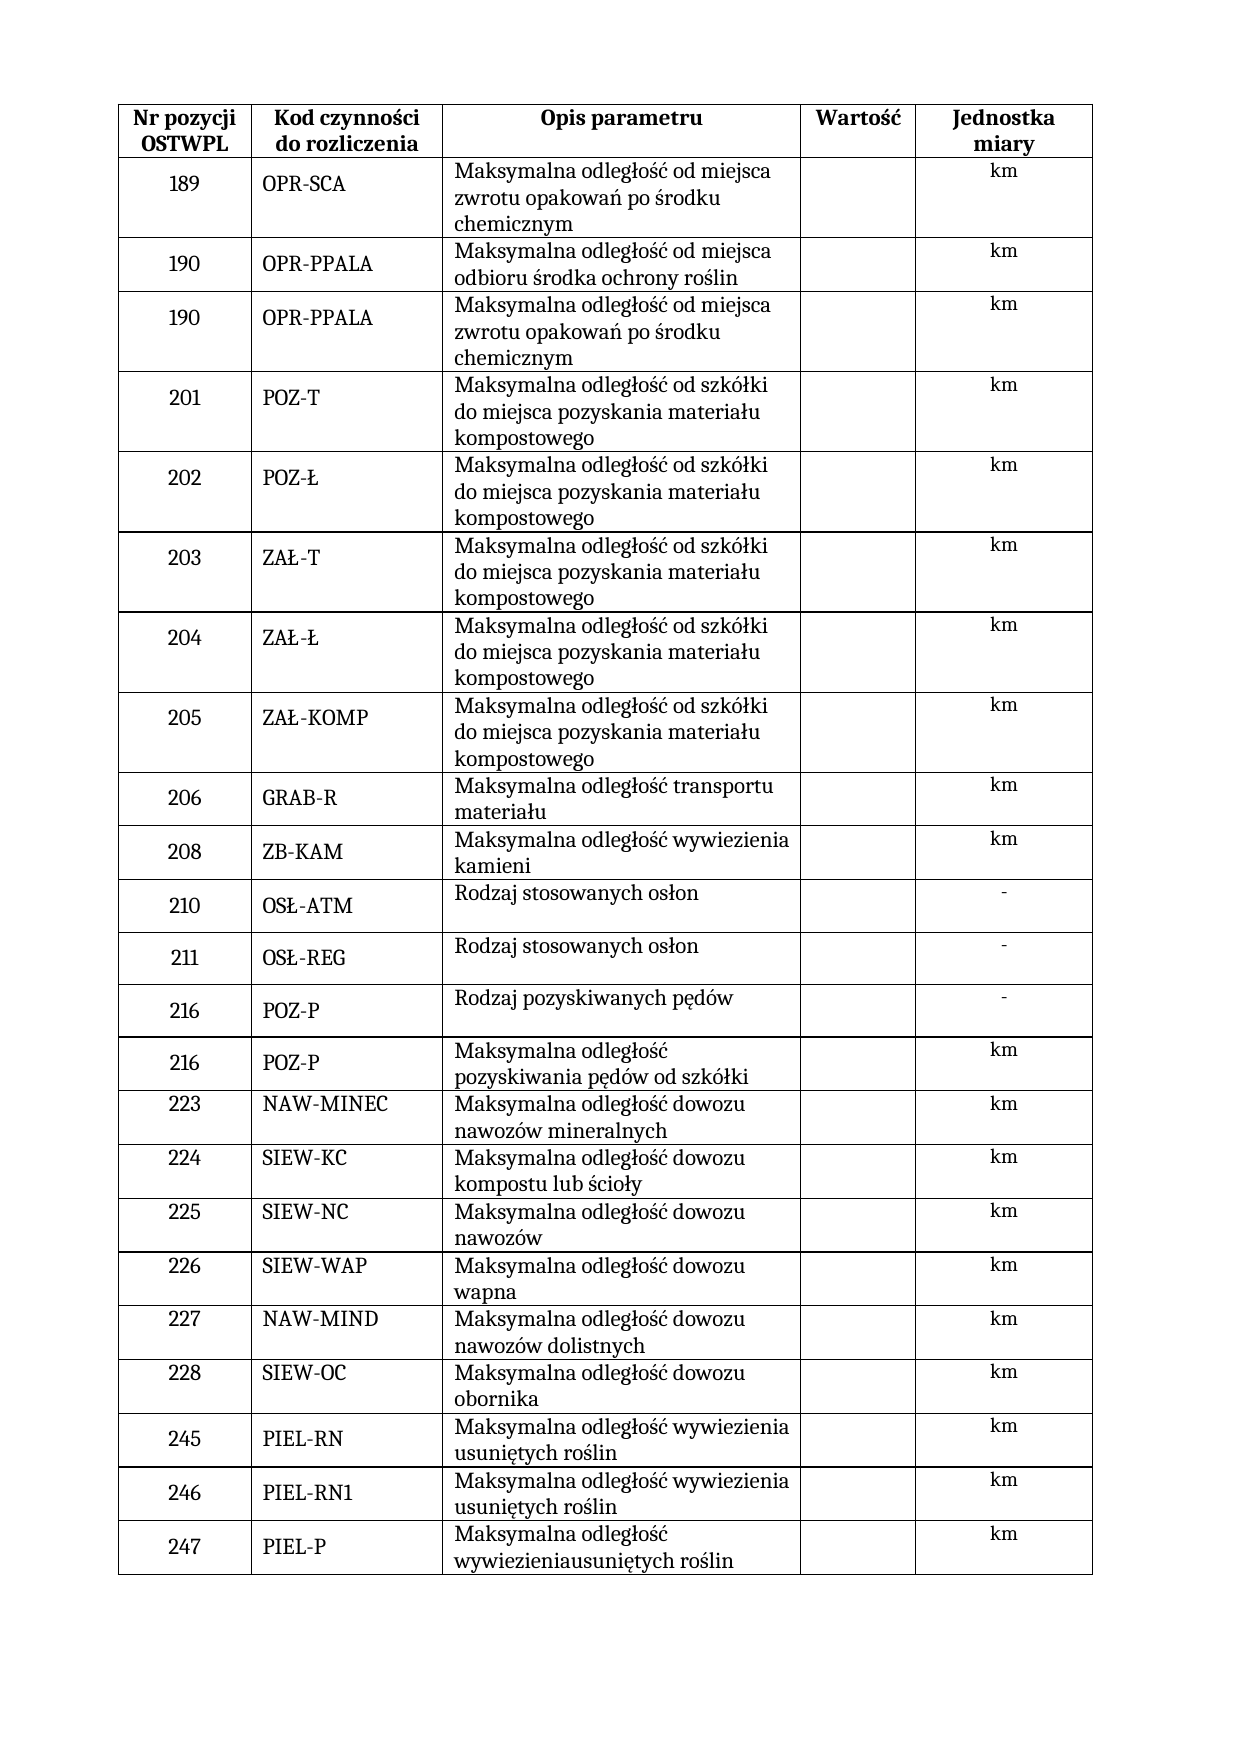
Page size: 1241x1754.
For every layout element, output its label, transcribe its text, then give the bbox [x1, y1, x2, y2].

table_cell 201 [119, 372, 251, 451]
table_cell 228 [119, 1360, 251, 1413]
table_cell [801, 158, 915, 237]
table_cell - [916, 933, 1092, 984]
table_cell [801, 292, 915, 371]
table_header Wartość [801, 105, 915, 157]
table_cell Maksymalna odległość pozyskiwania pędów od szkółki [443, 1038, 800, 1090]
table_cell km [916, 533, 1092, 611]
table_cell [801, 1306, 915, 1359]
table_cell 202 [119, 452, 251, 531]
table_cell [801, 826, 915, 879]
table_cell km [916, 1145, 1092, 1198]
table_cell km [916, 773, 1092, 825]
table_cell [801, 1414, 915, 1466]
table_cell [801, 1199, 915, 1251]
table_cell [801, 1468, 915, 1520]
table_cell POZ-P [252, 985, 442, 1036]
table_cell GRAB-R [252, 773, 442, 825]
table_cell [801, 693, 915, 772]
table_cell 190 [119, 238, 251, 291]
table_header Jednostka miary [916, 105, 1092, 157]
table_cell km [916, 452, 1092, 531]
table_cell [801, 1521, 915, 1574]
table_cell Maksymalna odległość od miejsca odbioru środka ochrony roślin [443, 238, 800, 291]
table_cell POZ-P [252, 1038, 442, 1090]
table_cell km [916, 1038, 1092, 1090]
table_header Nr pozycji OSTWPL [119, 105, 251, 157]
table_cell Maksymalna odległość od szkółki do miejsca pozyskania materiału kompostowego [443, 372, 800, 451]
table_cell [801, 613, 915, 692]
table_cell SIEW-KC [252, 1145, 442, 1198]
table_cell [801, 933, 915, 984]
table_cell [801, 1091, 915, 1144]
table_cell 206 [119, 773, 251, 825]
table_cell Maksymalna odległość od szkółki do miejsca pozyskania materiału kompostowego [443, 533, 800, 611]
table_cell km [916, 1521, 1092, 1574]
table_cell km [916, 1306, 1092, 1359]
table_cell km [916, 372, 1092, 451]
table_cell [801, 880, 915, 932]
table_cell km [916, 1253, 1092, 1305]
table_cell PIEL-P [252, 1521, 442, 1574]
table_cell OSŁ-REG [252, 933, 442, 984]
table_cell Maksymalna odległość wywiezienia usuniętych roślin [443, 1468, 800, 1520]
table_cell km [916, 1468, 1092, 1520]
table_cell km [916, 613, 1092, 692]
table_cell ZB-KAM [252, 826, 442, 879]
table_cell OPR-PPALA [252, 238, 442, 291]
table_cell 211 [119, 933, 251, 984]
table_cell 204 [119, 613, 251, 692]
table_cell [801, 238, 915, 291]
table_cell 190 [119, 292, 251, 371]
table_cell Rodzaj pozyskiwanych pędów [443, 985, 800, 1036]
table_cell Maksymalna odległość od szkółki do miejsca pozyskania materiału kompostowego [443, 613, 800, 692]
table_cell 205 [119, 693, 251, 772]
table_cell Maksymalna odległość dowozu nawozów mineralnych [443, 1091, 800, 1144]
table_cell km [916, 292, 1092, 371]
table_cell 208 [119, 826, 251, 879]
table_cell Maksymalna odległość dowozu nawozów [443, 1199, 800, 1251]
table_cell 223 [119, 1091, 251, 1144]
table_cell 245 [119, 1414, 251, 1466]
table_cell SIEW-OC [252, 1360, 442, 1413]
table_cell 224 [119, 1145, 251, 1198]
table_cell ZAŁ-KOMP [252, 693, 442, 772]
table_cell km [916, 158, 1092, 237]
table_cell Maksymalna odległość wywiezienia usuniętych roślin [443, 1414, 800, 1466]
table_cell Maksymalna odległość dowozu obornika [443, 1360, 800, 1413]
table_cell NAW-MIND [252, 1306, 442, 1359]
table_cell km [916, 826, 1092, 879]
table_cell 210 [119, 880, 251, 932]
table_cell [801, 1038, 915, 1090]
table_cell 227 [119, 1306, 251, 1359]
table_cell 203 [119, 533, 251, 611]
table_cell - [916, 880, 1092, 932]
table_cell [801, 1360, 915, 1413]
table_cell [443, 1521, 800, 1574]
table_cell Maksymalna odległość transportu materiału [443, 773, 800, 825]
table_cell 216 [119, 1038, 251, 1090]
table_cell [801, 985, 915, 1036]
table_cell [801, 372, 915, 451]
table_cell km [916, 1199, 1092, 1251]
table_cell POZ-T [252, 372, 442, 451]
table_cell SIEW-NC [252, 1199, 442, 1251]
table_cell [801, 533, 915, 611]
table_cell [801, 1253, 915, 1305]
table_cell [801, 452, 915, 531]
table_header Kod czynności do rozliczenia [252, 105, 442, 157]
table_cell PIEL-RN [252, 1414, 442, 1466]
table_cell km [916, 238, 1092, 291]
table_cell [801, 773, 915, 825]
table_header Opis parametru [443, 105, 800, 157]
table_cell 225 [119, 1199, 251, 1251]
table_cell Maksymalna odległość dowozu kompostu lub ścioły [443, 1145, 800, 1198]
table_cell km [916, 1414, 1092, 1466]
table_cell POZ-Ł [252, 452, 442, 531]
table_cell SIEW-WAP [252, 1253, 442, 1305]
table_cell km [916, 693, 1092, 772]
table_cell 216 [119, 985, 251, 1036]
table_cell Maksymalna odległość dowozu wapna [443, 1253, 800, 1305]
table_cell Rodzaj stosowanych osłon [443, 880, 800, 932]
table_cell ZAŁ-Ł [252, 613, 442, 692]
table_cell Maksymalna odległość wywiezienia kamieni [443, 826, 800, 879]
table_cell Maksymalna odległość od miejsca zwrotu opakowań po środku chemicznym [443, 292, 800, 371]
table_cell OSŁ-ATM [252, 880, 442, 932]
table_cell Maksymalna odległość od szkółki do miejsca pozyskania materiału kompostowego [443, 452, 800, 531]
table_cell Maksymalna odległość dowozu nawozów dolistnych [443, 1306, 800, 1359]
table_cell 226 [119, 1253, 251, 1305]
table_cell Maksymalna odległość od szkółki do miejsca pozyskania materiału kompostowego [443, 693, 800, 772]
table_cell km [916, 1360, 1092, 1413]
table_cell PIEL-RN1 [252, 1468, 442, 1520]
table_cell 246 [119, 1468, 251, 1520]
table_cell km [916, 1091, 1092, 1144]
table_cell 247 [119, 1521, 251, 1574]
table_cell Rodzaj stosowanych osłon [443, 933, 800, 984]
table_cell ZAŁ-T [252, 533, 442, 611]
table_cell OPR-SCA [252, 158, 442, 237]
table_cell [443, 158, 800, 237]
table_cell NAW-MINEC [252, 1091, 442, 1144]
table_cell OPR-PPALA [252, 292, 442, 371]
table_cell [801, 1145, 915, 1198]
table_cell - [916, 985, 1092, 1036]
table_cell 189 [119, 158, 251, 237]
